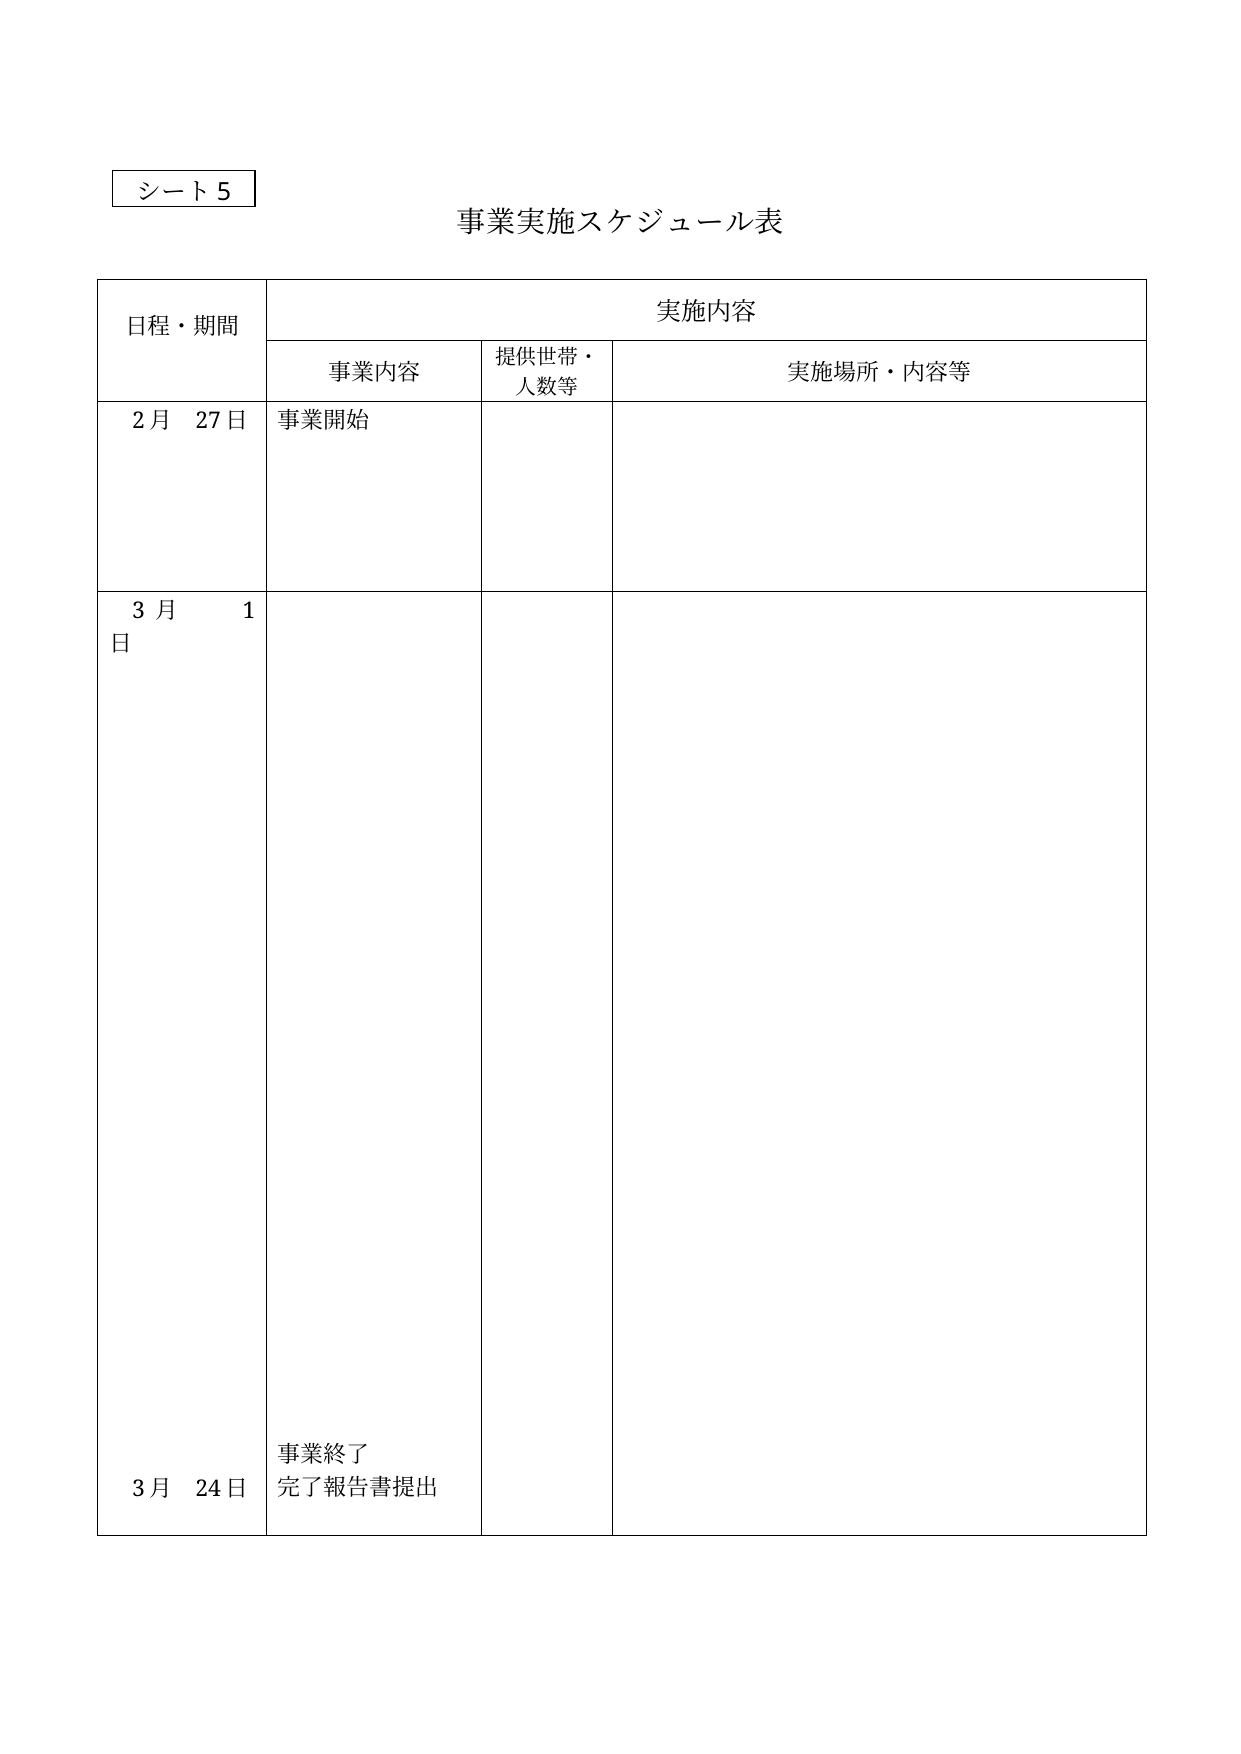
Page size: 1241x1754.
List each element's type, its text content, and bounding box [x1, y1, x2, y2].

table_cell 提供世帯・人数等 [482, 341, 612, 401]
table_cell 事業開始 [267, 402, 481, 591]
table_cell 事業終了 完了報告書提出 [267, 592, 481, 1535]
table_cell [613, 402, 1146, 591]
table_cell [482, 402, 612, 591]
table_cell 事業内容 [267, 341, 481, 401]
text 事業実施スケジュール表 [112, 209, 1128, 239]
table_cell [482, 592, 612, 1535]
table_cell [613, 592, 1146, 1535]
table_cell 実施場所・内容等 [613, 341, 1146, 401]
table_header 日程・期間 [98, 280, 266, 401]
table_header 実施内容 [267, 280, 1146, 340]
table_cell 2月 27日 [98, 402, 266, 591]
table_cell 3月 1日 3月 24日 [98, 592, 266, 1535]
